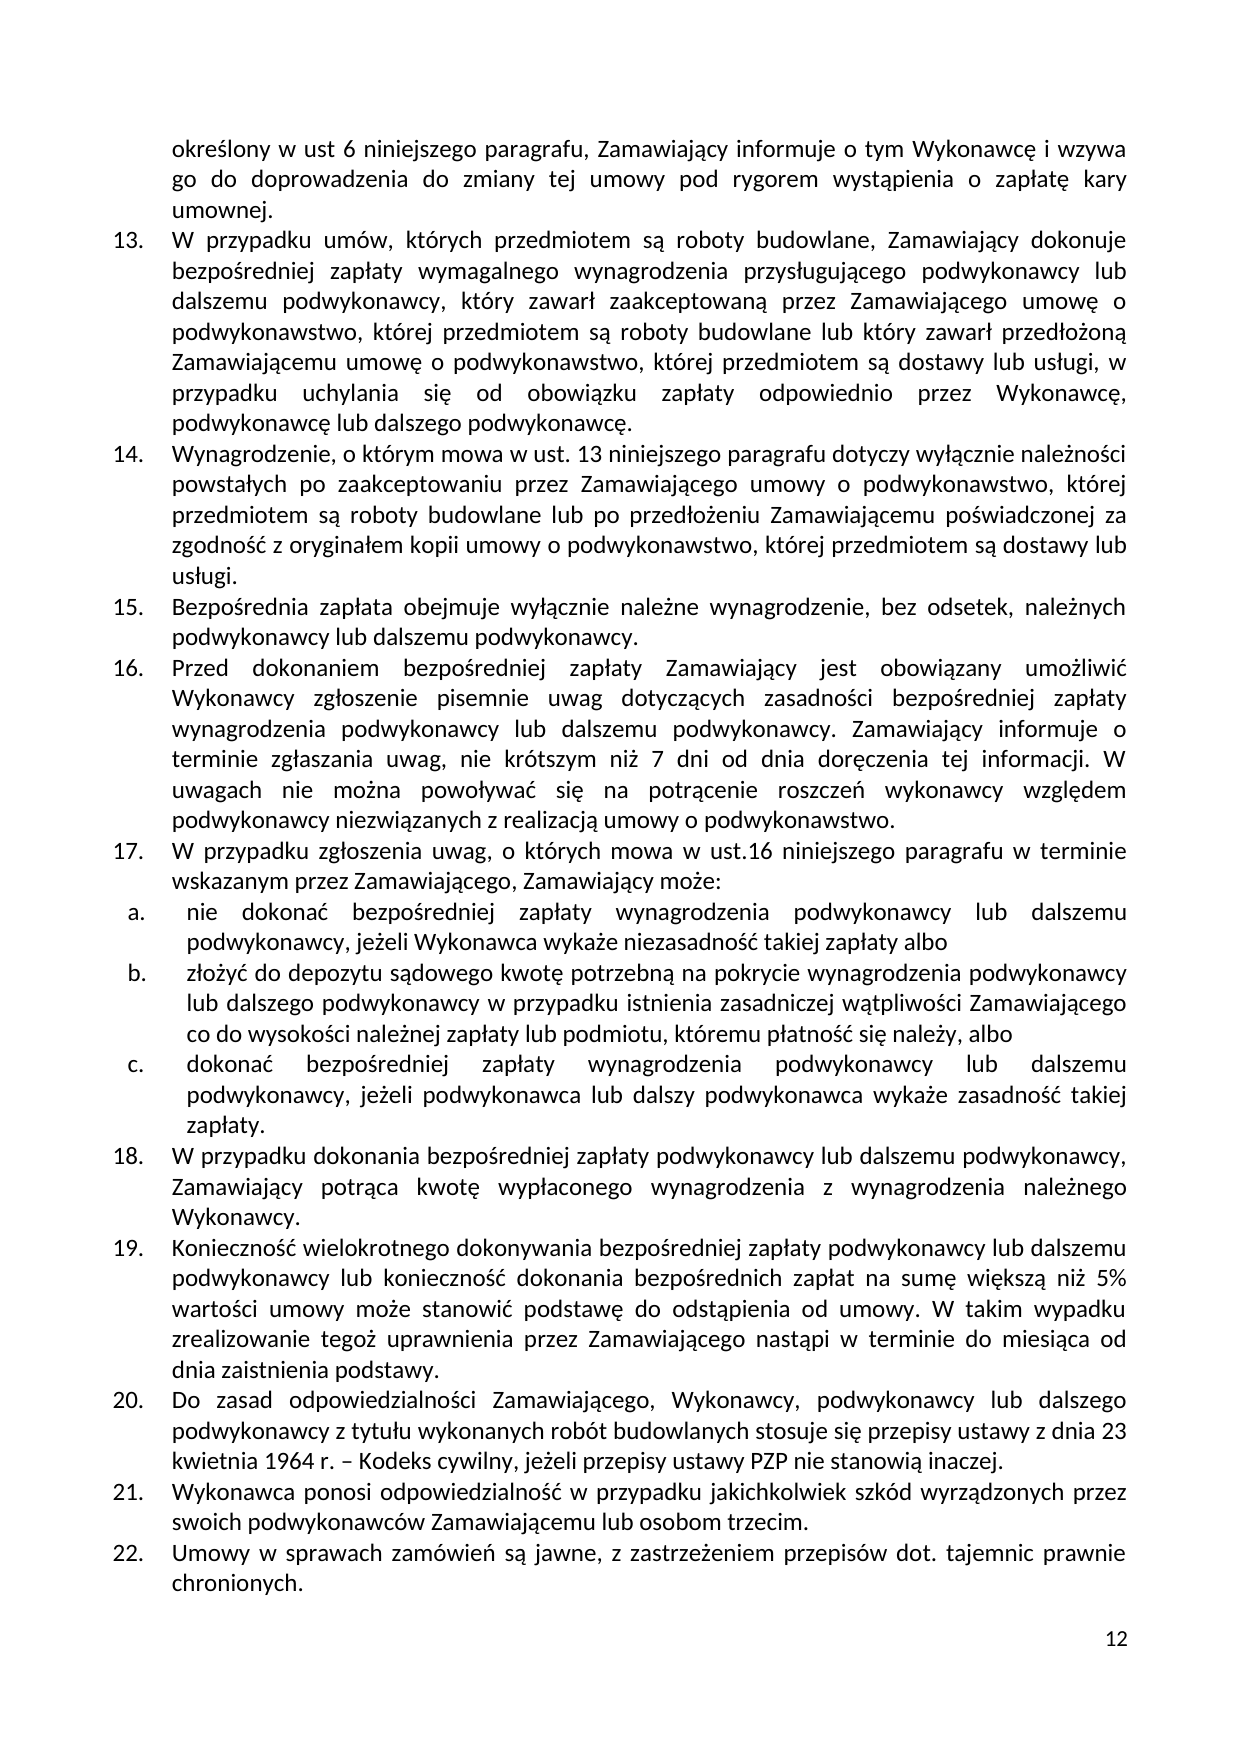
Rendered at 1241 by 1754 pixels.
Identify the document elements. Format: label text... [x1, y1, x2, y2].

list W przypadku dokonania bezpośredniej zapłaty podwykonawcy lub dalszemu podwykonawcy, Zamawiający potrąca kwotę wypłaconego wynagrodzenia z wynagrodzenia należnego Wykonawcy. [112, 1140, 1128, 1232]
list Umowy w sprawach zamówień są jawne, z zastrzeżeniem przepisów dot. tajemnic prawnie chronionych. [112, 1537, 1128, 1598]
list Konieczność wielokrotnego dokonywania bezpośredniej zapłaty podwykonawcy lub dalszemu podwykonawcy lub konieczność dokonania bezpośrednich zapłat na sumę większą niż 5% wartości umowy może stanowić podstawę do odstąpienia od umowy. W takim wypadku zrealizowanie tegoż uprawnienia przez Zamawiającego nastąpi w terminie do miesiąca od dnia zaistnienia podstawy. [112, 1232, 1128, 1384]
list Wynagrodzenie, o którym mowa w ust. 13 niniejszego paragrafu dotyczy wyłącznie należności powstałych po zaakceptowaniu przez Zamawiającego umowy o podwykonawstwo, której przedmiotem są roboty budowlane lub po przedłożeniu Zamawiającemu poświadczonej za zgodność z oryginałem kopii umowy o podwykonawstwo, której przedmiotem są dostawy lub usługi. [112, 438, 1128, 591]
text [172, 133, 1128, 224]
list Przed dokonaniem bezpośredniej zapłaty Zamawiający jest obowiązany umożliwić Wykonawcy zgłoszenie pisemnie uwag dotyczących zasadności bezpośredniej zapłaty wynagrodzenia podwykonawcy lub dalszemu podwykonawcy. Zamawiający informuje o terminie zgłaszania uwag, nie krótszym niż 7 dni od dnia doręczenia tej informacji. W uwagach nie można powoływać się na potrącenie roszczeń wykonawcy względem podwykonawcy niezwiązanych z realizacją umowy o podwykonawstwo. [112, 652, 1128, 835]
list Do zasad odpowiedzialności Zamawiającego, Wykonawcy, podwykonawcy lub dalszego podwykonawcy z tytułu wykonanych robót budowlanych stosuje się przepisy ustawy z dnia 23 kwietnia 1964 r. – Kodeks cywilny, jeżeli przepisy ustawy PZP nie stanowią inaczej. [112, 1384, 1128, 1476]
list nie dokonać bezpośredniej zapłaty wynagrodzenia podwykonawcy lub dalszemu podwykonawcy, jeżeli Wykonawca wykaże niezasadność takiej zapłaty albo [127, 896, 1128, 957]
list Wykonawca ponosi odpowiedzialność w przypadku jakichkolwiek szkód wyrządzonych przez swoich podwykonawców Zamawiającemu lub osobom trzecim. [112, 1476, 1128, 1537]
list W przypadku zgłoszenia uwag, o których mowa w ust.16 niniejszego paragrafu w terminie wskazanym przez Zamawiającego, Zamawiający może: [112, 835, 1128, 896]
list dokonać bezpośredniej zapłaty wynagrodzenia podwykonawcy lub dalszemu podwykonawcy, jeżeli podwykonawca lub dalszy podwykonawca wykaże zasadność takiej zapłaty. [127, 1048, 1128, 1140]
list W przypadku umów, których przedmiotem są roboty budowlane, Zamawiający dokonuje bezpośredniej zapłaty wymagalnego wynagrodzenia przysługującego podwykonawcy lub dalszemu podwykonawcy, który zawarł zaakceptowaną przez Zamawiającego umowę o podwykonawstwo, której przedmiotem są roboty budowlane lub który zawarł przedłożoną Zamawiającemu umowę o podwykonawstwo, której przedmiotem są dostawy lub usługi, w przypadku uchylania się od obowiązku zapłaty odpowiednio przez Wykonawcę, podwykonawcę lub dalszego podwykonawcę. [112, 224, 1128, 438]
list Bezpośrednia zapłata obejmuje wyłącznie należne wynagrodzenie, bez odsetek, należnych podwykonawcy lub dalszemu podwykonawcy. [112, 591, 1128, 652]
list złożyć do depozytu sądowego kwotę potrzebną na pokrycie wynagrodzenia podwykonawcy lub dalszego podwykonawcy w przypadku istnienia zasadniczej wątpliwości Zamawiającego co do wysokości należnej zapłaty lub podmiotu, któremu płatność się należy, albo [127, 957, 1128, 1048]
